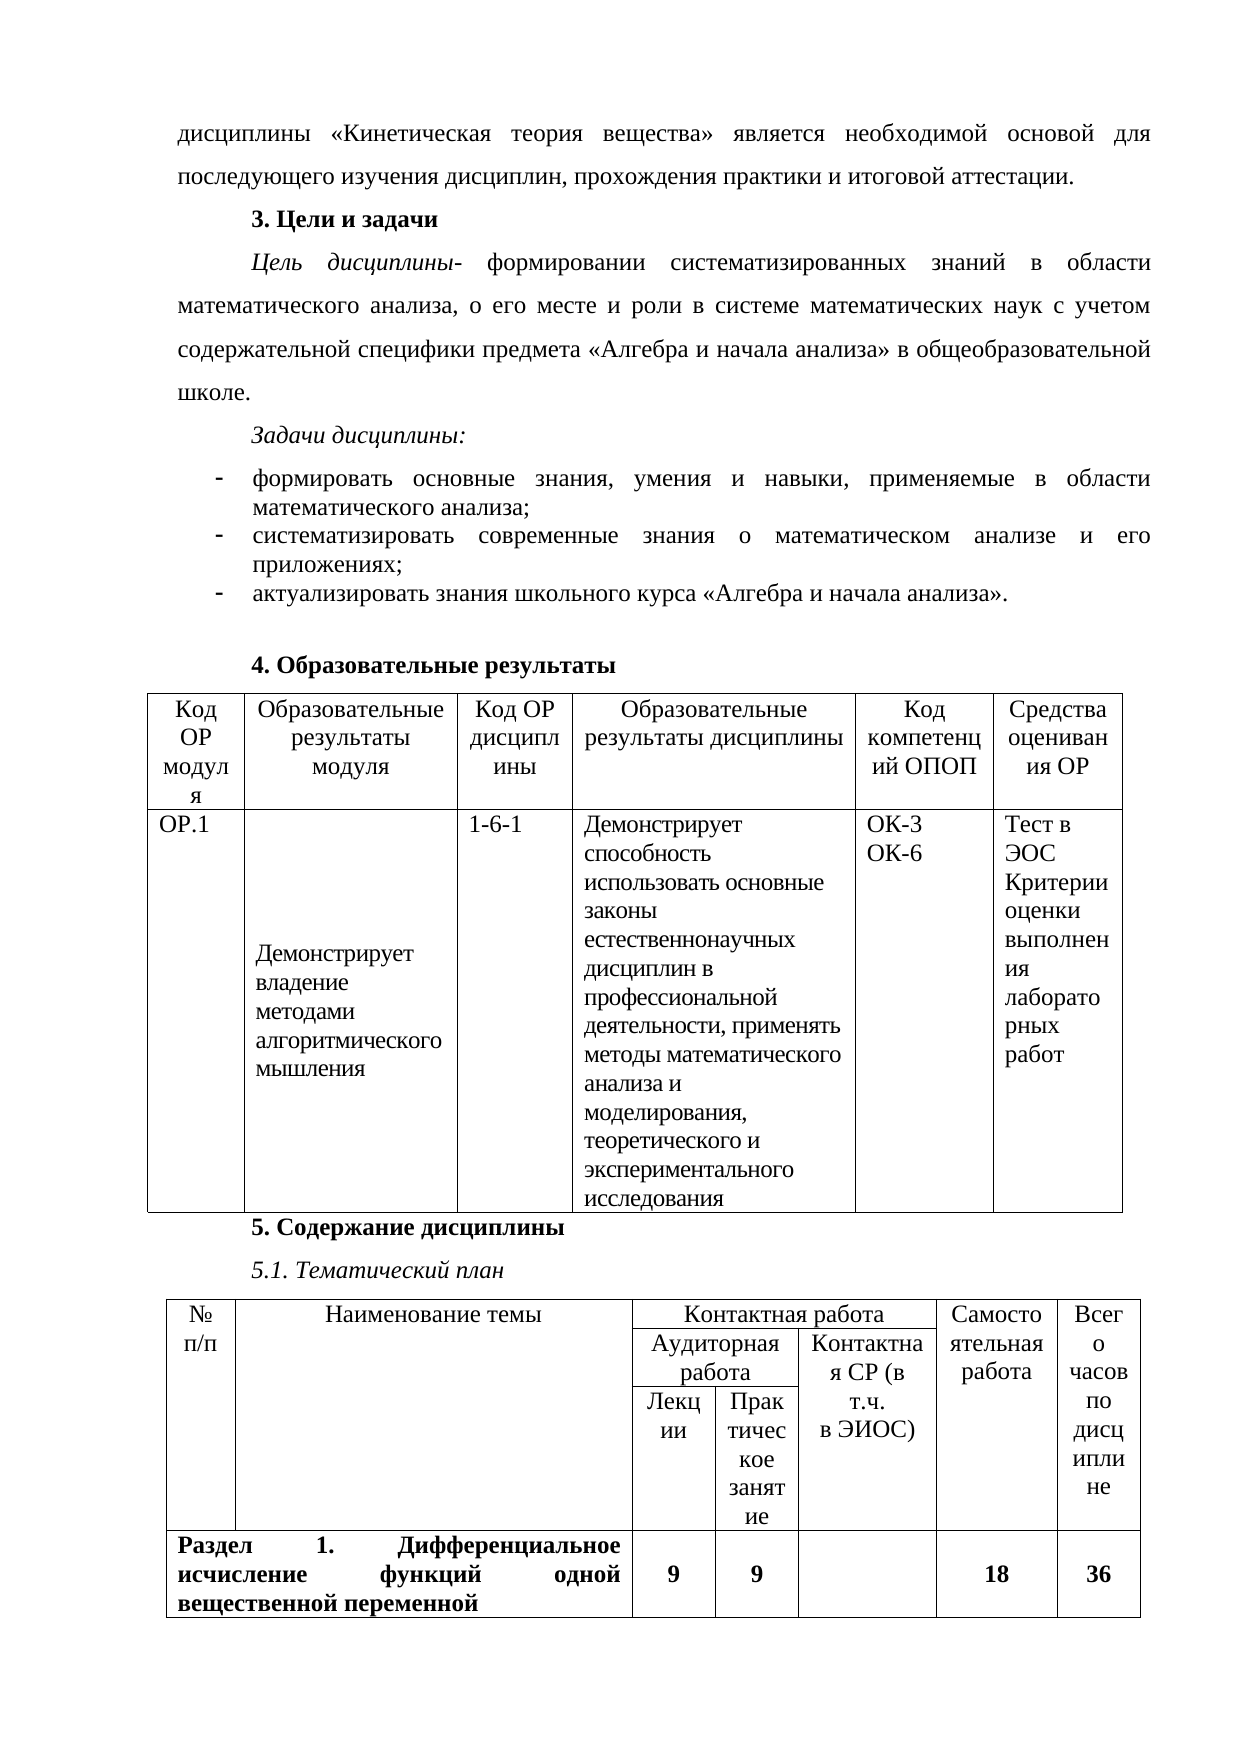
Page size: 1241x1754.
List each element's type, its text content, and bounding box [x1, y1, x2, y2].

table_cell 18 [937, 1531, 1057, 1617]
table_header Образовательные результаты дисциплины [573, 694, 855, 809]
table_cell [799, 1531, 936, 1617]
table_cell Контактная СР (в т.ч. в ЭИОС) [799, 1329, 936, 1530]
table_cell 9 [716, 1531, 798, 1617]
table_header № п/п [167, 1300, 235, 1530]
list актуализировать знания школьного курса «Алгебра и начала анализа». [215, 578, 1152, 607]
table_cell 1-6-1 [458, 810, 572, 1212]
table_header Код ОР модуля [148, 694, 244, 809]
list формировать основные знания, умения и навыки, применяемые в области математического анализа; [215, 463, 1152, 521]
text 5. Содержание дисциплины [177, 1212, 1152, 1241]
table_cell Аудиторная работа [633, 1329, 798, 1386]
table_cell ОК-3 ОК-6 [856, 810, 993, 1212]
table_header Контактная работа [633, 1300, 936, 1328]
table_cell Раздел 1. Дифференциальное исчисление функций одной вещественной переменной [167, 1531, 632, 1617]
table_header Всего часов по дисциплине [1058, 1300, 1140, 1530]
text 4. Образовательные результаты [177, 650, 1152, 679]
table_cell Тест в ЭОС Критерии оценки выполнения лабораторных работ [994, 810, 1122, 1212]
table_header Средства оценивания ОР [994, 694, 1122, 809]
table_cell Демонстрирует владение методами алгоритмического мышления [245, 810, 457, 1212]
text Задачи дисциплины: [177, 420, 1152, 449]
text 5.1. Тематический план [177, 1255, 1152, 1284]
table_header Образовательные результаты модуля [245, 694, 457, 809]
list систематизировать современные знания о математическом анализе и его приложениях; [215, 521, 1152, 578]
table_header Код компетенций ОПОП [856, 694, 993, 809]
text 3. Цели и задачи [177, 204, 1152, 233]
table_cell 36 [1058, 1531, 1140, 1617]
table_cell Лекции [633, 1387, 715, 1530]
text Цель дисциплины- формировании систематизированных знаний в области математического анализа, о его месте и роли в системе математических наук с учетом содержательной специфики предмета «Алгебра и начала анализа» в общеобразовательной школе. [177, 247, 1152, 406]
table_cell Демонстрирует способность использовать основные законы естественнонаучных дисциплин в профессиональной деятельности, применять методы математического анализа и моделирования, теоретического и экспериментального исследования [573, 810, 855, 1212]
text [177, 118, 1152, 190]
table_cell ОР.1 [148, 810, 244, 1212]
table_header Код ОР дисциплины [458, 694, 572, 809]
table_header Наименование темы [236, 1300, 632, 1530]
table_header Самостоятельная работа [937, 1300, 1057, 1530]
table_cell Практическое занятие [716, 1387, 798, 1530]
table_cell 9 [633, 1531, 715, 1617]
